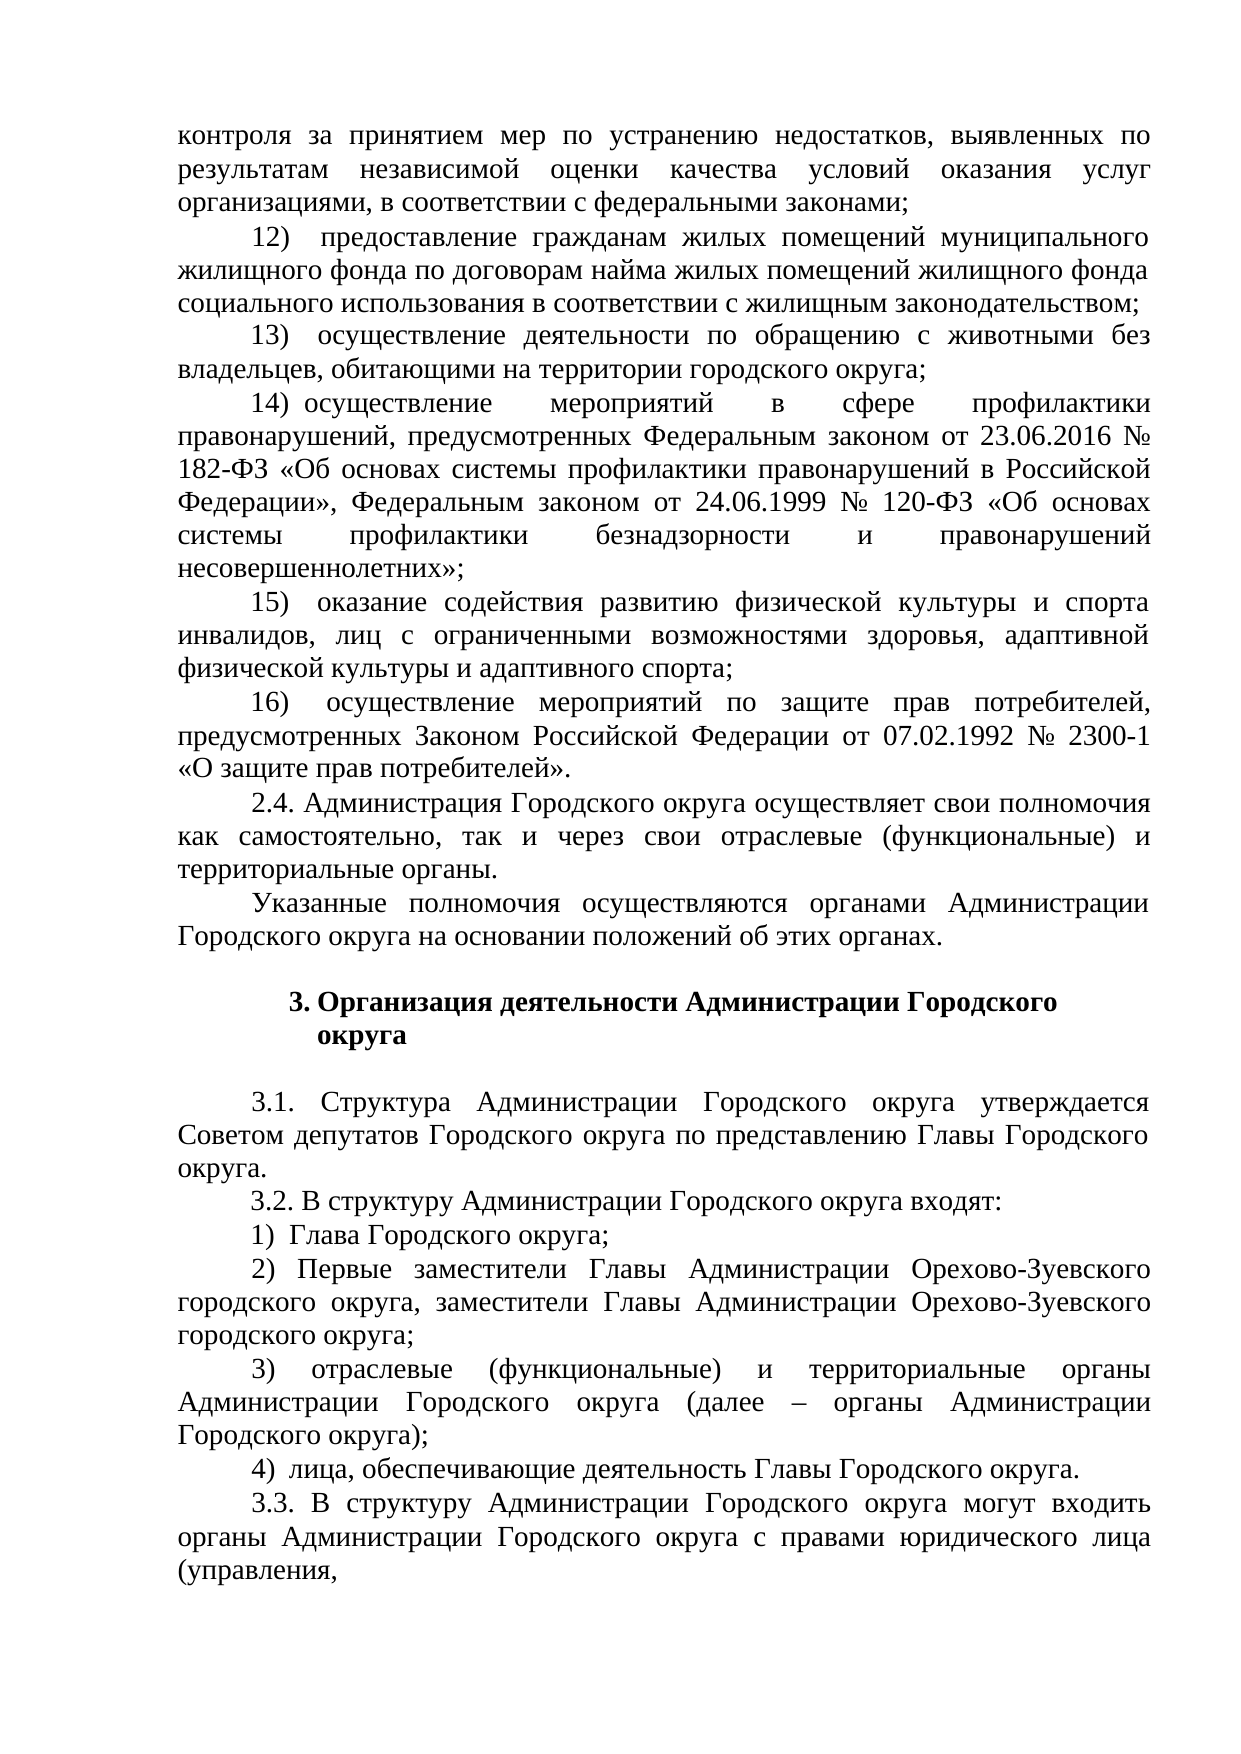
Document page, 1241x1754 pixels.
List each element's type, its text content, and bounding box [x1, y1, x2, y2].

text 3.3. В структуру Администрации Городского округа могут входить органы Администрации Городского округа с правами юридического лица (управления, [177, 1486, 1152, 1585]
text контроля за принятием мер по устранению недостатков, выявленных по результатам независимой оценки качества условий оказания услуг организациями, в соответствии с федеральными законами; [177, 118, 1152, 218]
text 2.4. Администрация Городского округа осуществляет свои полномочия как самостоятельно, так и через свои отраслевые (функциональные) и территориальные органы. [177, 786, 1152, 884]
text 2) Первые заместители Главы Администрации Орехово-Зуевского городского округа, заместители Главы Администрации Орехово-Зуевского городского округа; [177, 1252, 1152, 1351]
list осуществление мероприятий в сфере профилактики правонарушений, предусмотренных Федеральным законом от 23.06.2016 № 182-ФЗ «Об основах системы профилактики правонарушений в Российской Федерации», Федеральным законом от 24.06.1999 № 120-ФЗ «Об основах системы профилактики безнадзорности и правонарушений несовершеннолетних»; [177, 386, 1152, 583]
text Указанные полномочия осуществляются органами Администрации Городского округа на основании положений об этих органах. [177, 886, 1149, 951]
list осуществление деятельности по обращению с животными без владельцев, обитающими на территории городского округа; [177, 318, 1152, 384]
list осуществление мероприятий по защите прав потребителей, предусмотренных Законом Российской Федерации от 07.02.1992 № 2300-1 «О защите прав потребителей». [177, 685, 1152, 784]
list Организация деятельности Администрации Городского округа [288, 984, 1152, 1051]
list оказание содействия развитию физической культуры и спорта инвалидов, лиц с ограниченными возможностями здоровья, адаптивной физической культуры и адаптивного спорта; [177, 585, 1149, 684]
text 3) отраслевые (функциональные) и территориальные органы Администрации Городского округа (далее – органы Администрации Городского округа); [177, 1352, 1152, 1451]
text 3.1. Структура Администрации Городского округа утверждается Советом депутатов Городского округа по представлению Главы Городского округа. [177, 1086, 1149, 1183]
text 3.2. В структуру Администрации Городского округа входят: [250, 1183, 1152, 1217]
text 1) Глава Городского округа; [250, 1217, 1152, 1251]
list лица, обеспечивающие деятельность Главы Городского округа. [162, 1451, 1152, 1484]
list предоставление гражданам жилых помещений муниципального жилищного фонда по договорам найма жилых помещений жилищного фонда социального использования в соответствии с жилищным законодательством; [177, 220, 1149, 318]
